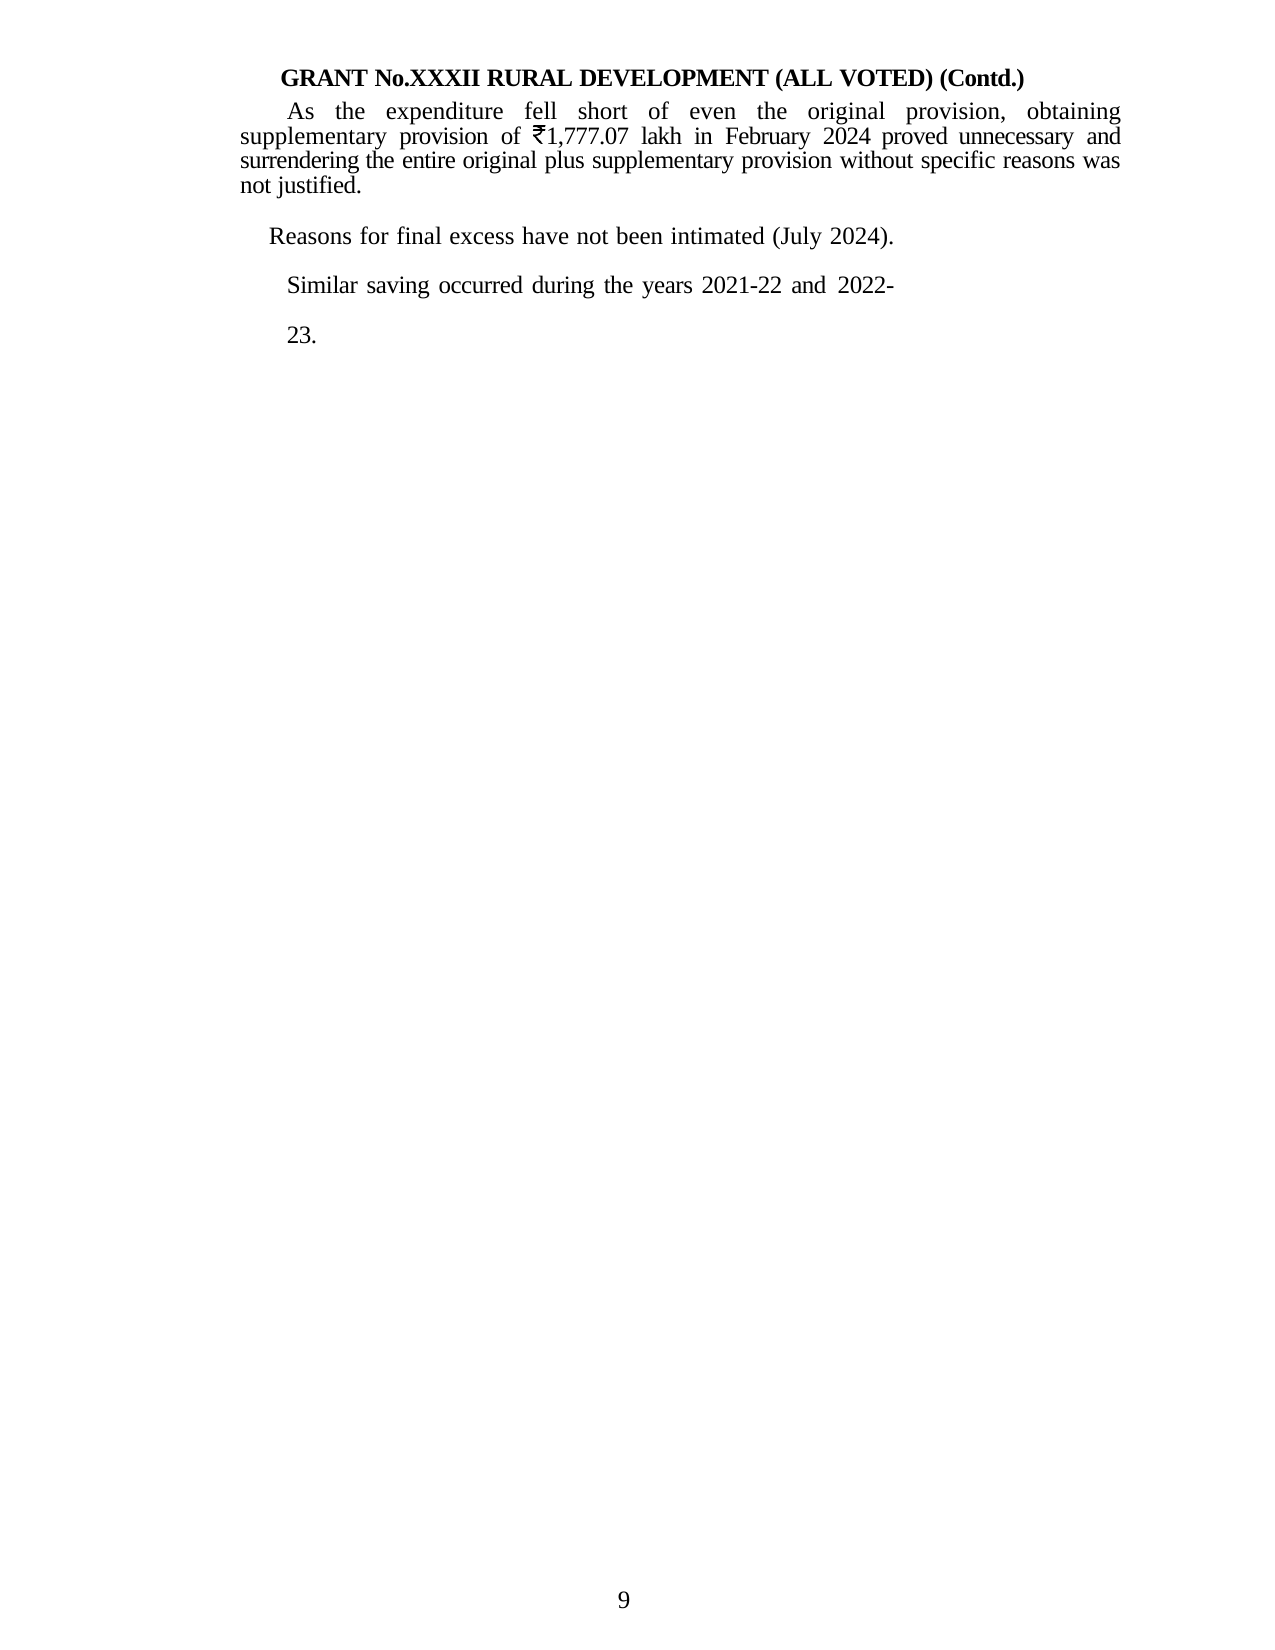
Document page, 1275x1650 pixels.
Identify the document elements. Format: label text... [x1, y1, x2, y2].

picture [532, 125, 546, 144]
text As the expenditure fell short of even the original provision, obtaining supplementary provision of 1,777.07 lakh in February 2024 proved unnecessary and surrendering the entire original plus supplementary provision without specific reasons was not justified. [240, 100, 1121, 199]
text Reasons for final excess have not been intimated (July 2024). Similar saving occurred during the years 2021-22 and 2022-23. [269, 221, 895, 349]
